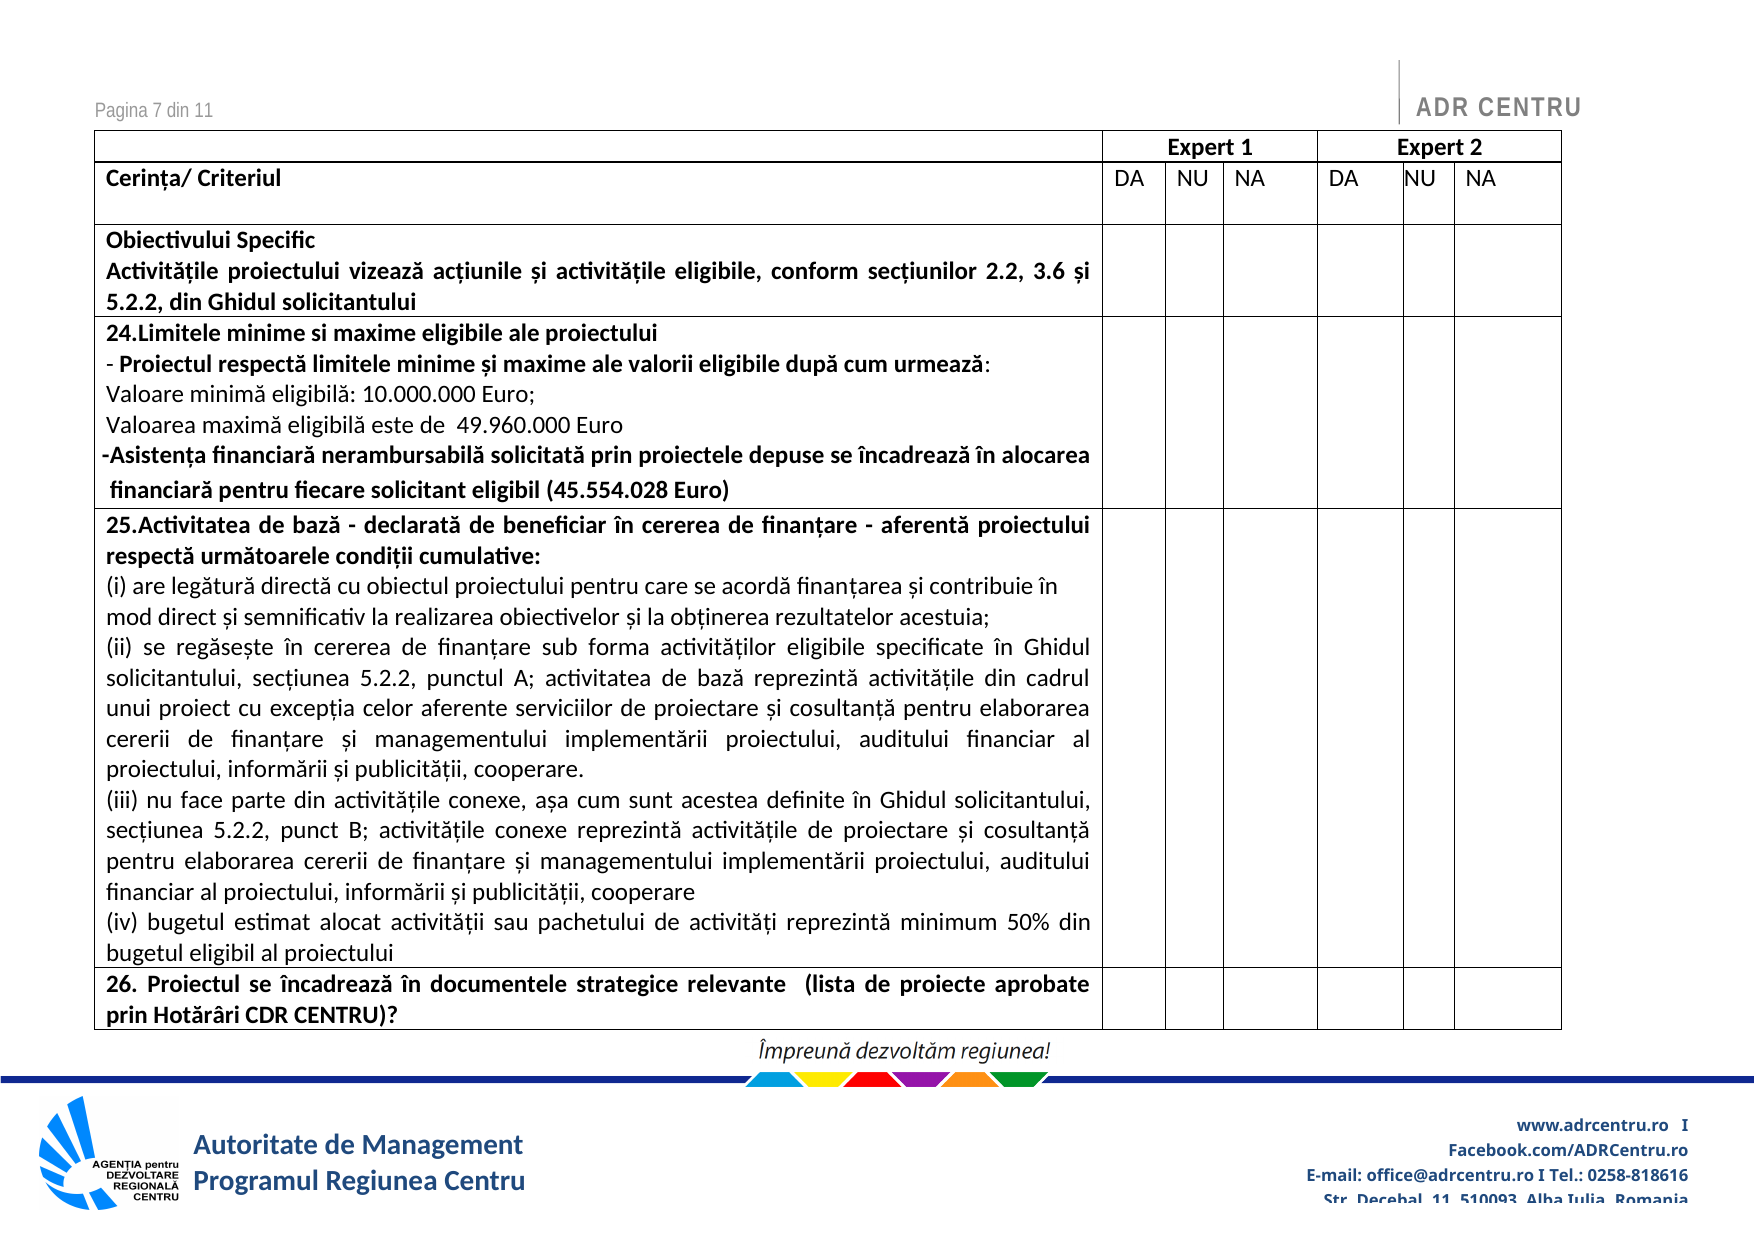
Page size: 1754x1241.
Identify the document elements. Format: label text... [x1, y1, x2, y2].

table_cell [1224, 509, 1317, 967]
table_cell [1404, 968, 1454, 1029]
picture [791, 1072, 1754, 1087]
table_cell [1455, 509, 1561, 967]
table_cell [1318, 968, 1403, 1029]
table_cell 24.Limitele minime si maxime eligibile ale proiectului - Proiectul respectă limitele minime și maxime ale valorii eligibile după cum urmează: Valoare minimă eligibilă: 10.000.000 Euro; Valoarea maximă eligibilă este de 49.960.000 Euro Asistența financiară nerambursabilă solicitată prin proiectele depuse se încadrează în alocarea financiară pentru fiecare solicitant eligibil (45.554.028 Euro) [95, 317, 1102, 508]
table_cell DA [1103, 163, 1165, 223]
table_cell NA [1224, 163, 1317, 223]
table_cell DA [1318, 163, 1403, 223]
table_cell [1404, 225, 1454, 316]
table_cell 25.Activitatea de bază - declarată de beneficiar în cererea de finanțare - aferentă proiectului respectă următoarele condiții cumulative: (i) are legătură directă cu obiectul proiectului pentru care se acordă finanţarea şi contribuie în mod direct şi semnificativ la realizarea obiectivelor şi la obţinerea rezultatelor acestuia; (ii) se regăseşte în cererea de finanţare sub forma activităţilor eligibile specificate în Ghidul solicitantului, secțiunea 5.2.2, punctul A; activitatea de bază reprezintă activitățile din cadrul unui proiect cu excepția celor aferente serviciilor de proiectare și cosultanță pentru elaborarea cererii de finanțare și managementului implementării proiectului, auditului financiar al proiectului, informării și publicității, cooperare. (iii) nu face parte din activităţile conexe, aşa cum sunt acestea definite în Ghidul solicitantului, secțiunea 5.2.2, punct B; activitățile conexe reprezintă activitățile de proiectare și cosultanță pentru elaborarea cererii de finanțare și managementului implementării proiectului, auditului financiar al proiectului, informării și publicității, cooperare (iv) bugetul estimat alocat activităţii sau pachetului de activităţi reprezintă minimum 50% din bugetul eligibil al proiectului [95, 509, 1102, 967]
table_cell [1166, 509, 1223, 967]
table_cell [1103, 968, 1165, 1029]
table_cell [1224, 225, 1317, 316]
table_cell [1224, 317, 1317, 508]
table_cell [1318, 509, 1403, 967]
table_cell Cerința/ Criteriul [95, 163, 1102, 223]
table_cell [1318, 317, 1403, 508]
table_cell [1224, 968, 1317, 1029]
picture [39, 1096, 179, 1210]
table_cell [1455, 225, 1561, 316]
table_cell NU [1404, 163, 1454, 223]
table_cell [1166, 225, 1223, 316]
table_header [95, 131, 1102, 161]
table_cell [1455, 968, 1561, 1029]
table_cell [1318, 225, 1403, 316]
table_cell [1103, 509, 1165, 967]
table_cell [1455, 317, 1561, 508]
table_cell NA [1455, 163, 1561, 223]
table_cell [1103, 317, 1165, 508]
table_cell [1404, 509, 1454, 967]
table_cell [1103, 225, 1165, 316]
picture [745, 1037, 1064, 1064]
table_header Expert 2 [1318, 131, 1561, 161]
table_header Expert 1 [1103, 131, 1317, 161]
table_cell [1166, 317, 1223, 508]
table_cell [1404, 317, 1454, 508]
table_cell NU [1166, 163, 1223, 223]
picture [0, 1072, 758, 1087]
table_cell [1166, 968, 1223, 1029]
